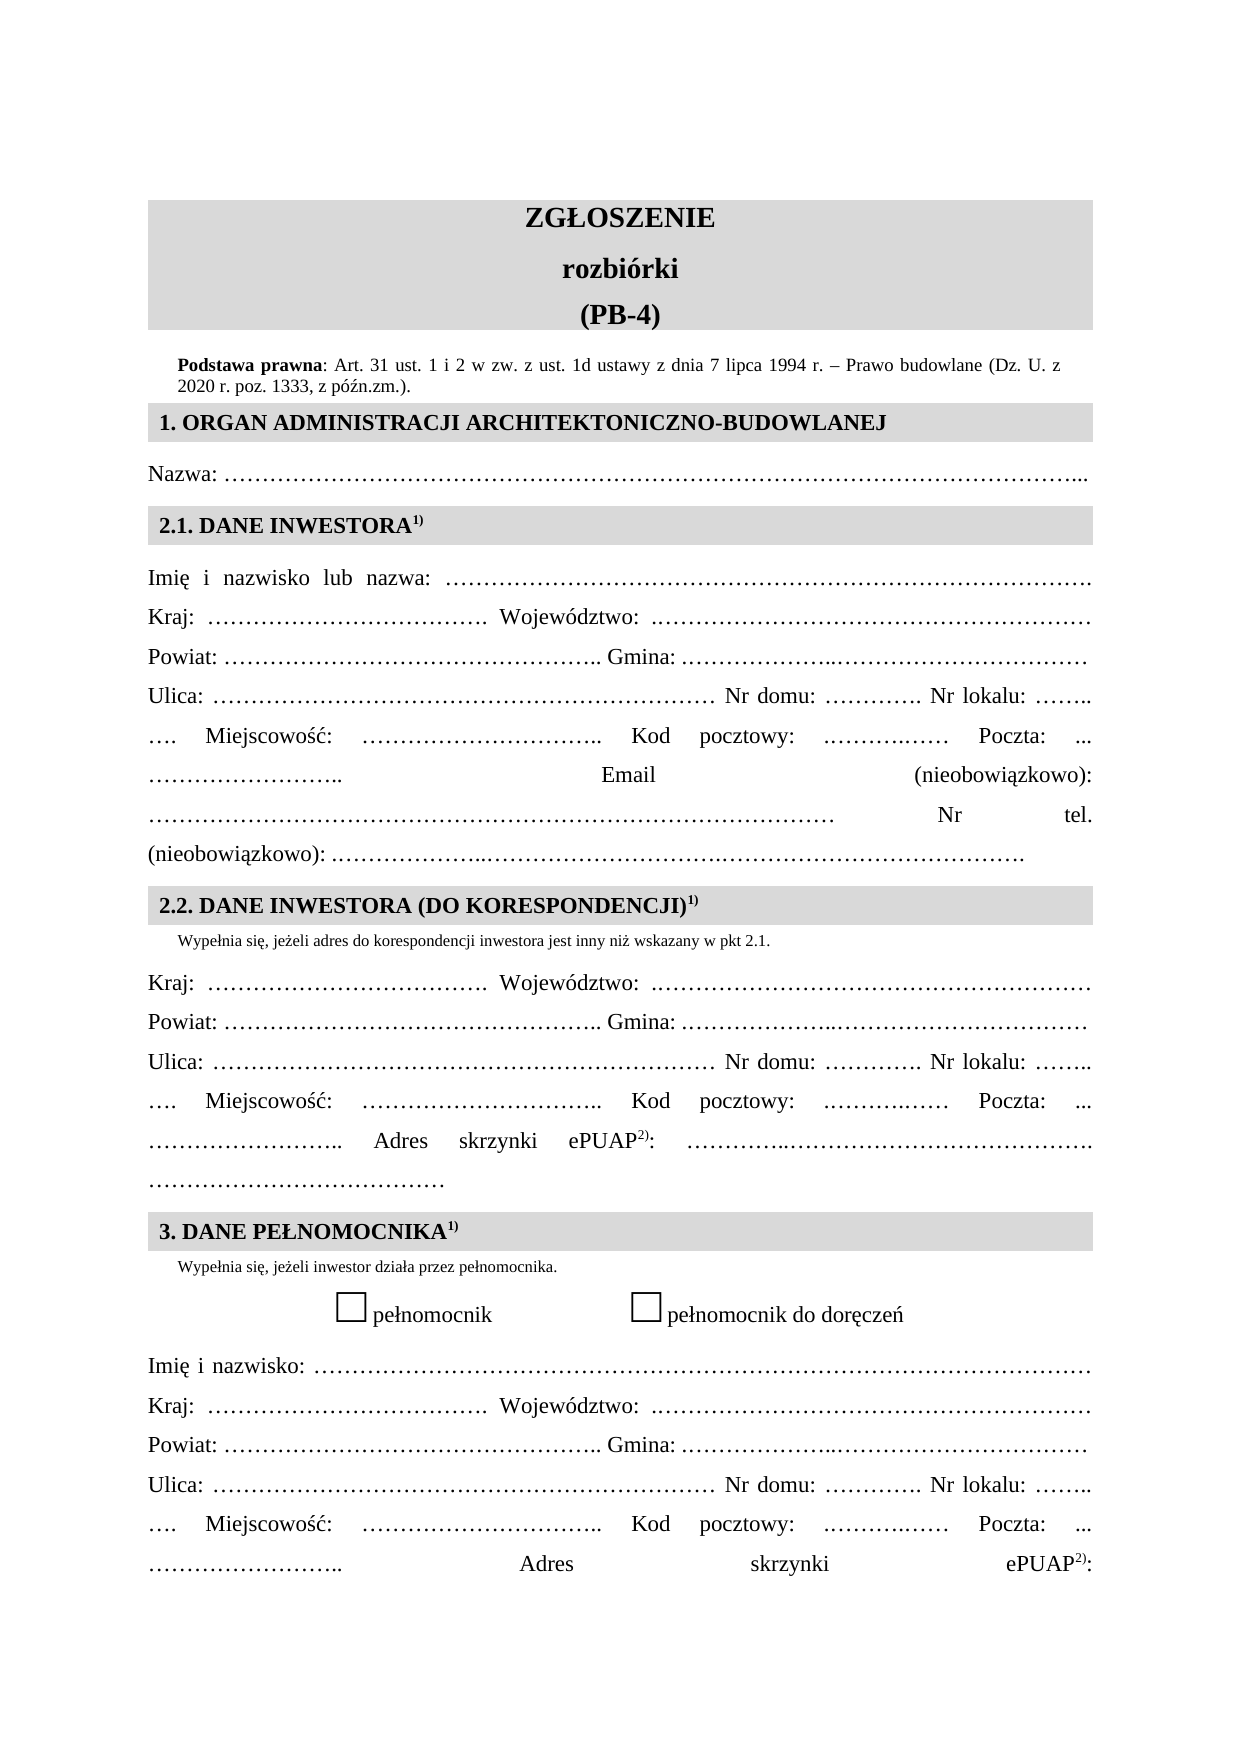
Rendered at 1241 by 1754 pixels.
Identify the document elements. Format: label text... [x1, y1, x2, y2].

text Wypełnia się, jeżeli adres do korespondencji inwestora jest inny niż wskazany w pkt 2.1. [177, 931, 1093, 950]
text Kraj: ………………………………. Województwo: .………………………………………………… Powiat: ………………………………………….. Gmina: .………………..…………………………… [148, 969, 1093, 1035]
text Nazwa: …………………………………………………………………………………………………... [148, 460, 1093, 487]
text □ pełnomocnik □ pełnomocnik do doręczeń [148, 1276, 1093, 1334]
table_header 2.2. DANE INWESTORA (DO KORESPONDENCJI)1) [148, 886, 1093, 925]
text Ulica: ………………………………………………………… Nr domu: …………. Nr lokalu: ……..…. Miejscowość: ………………………….. Kod pocztowy: .……….…… Poczta: ...…………………….. Adres skrzynki ePUAP): …………..………………………………….………………………………… [148, 1048, 1093, 1193]
text rozbiórki [148, 251, 1093, 284]
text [148, 1471, 1093, 1576]
text (PB-4) [148, 297, 1093, 330]
table_header 3. DANE PEŁNOMOCNIKA1) [148, 1212, 1093, 1251]
table_header 1. ORGAN ADMINISTRACJI ARCHITEKTONICZNO-BUDOWLANEJ [148, 403, 1093, 442]
text ZGŁOSZENIE [148, 200, 1093, 233]
text Imię i nazwisko lub nazwa: …………………………………………………………………………. Kraj: ………………………………. Województwo: .………………………………………………… Powiat: ………………………………………….. Gmina: .………………..…………………………… [148, 564, 1093, 669]
table_header 2.1. DANE INWESTORA) [148, 506, 1093, 545]
text Wypełnia się, jeżeli inwestor działa przez pełnomocnika. [177, 1257, 1093, 1276]
text Podstawa prawna: Art. 31 ust. 1 i 2 w zw. z ust. 1d ustawy z dnia 7 lipca 1994 r. – Prawo budowlane (Dz. U. z 2020 r. poz. 1333, z późn.zm.). [177, 353, 1063, 397]
text Ulica: ………………………………………………………… Nr domu: …………. Nr lokalu: ……..…. Miejscowość: ………………………….. Kod pocztowy: .……….…… Poczta: ...…………………….. Email (nieobowiązkowo): ……………………………………………………………………………… Nr tel. (nieobowiązkowo): .………………..………………………….…………………………………. [148, 682, 1093, 866]
text Imię i nazwisko: ………………………………………………………………………………………… Kraj: ………………………………. Województwo: .………………………………………………… Powiat: ………………………………………….. Gmina: .………………..…………………………… [148, 1352, 1093, 1458]
